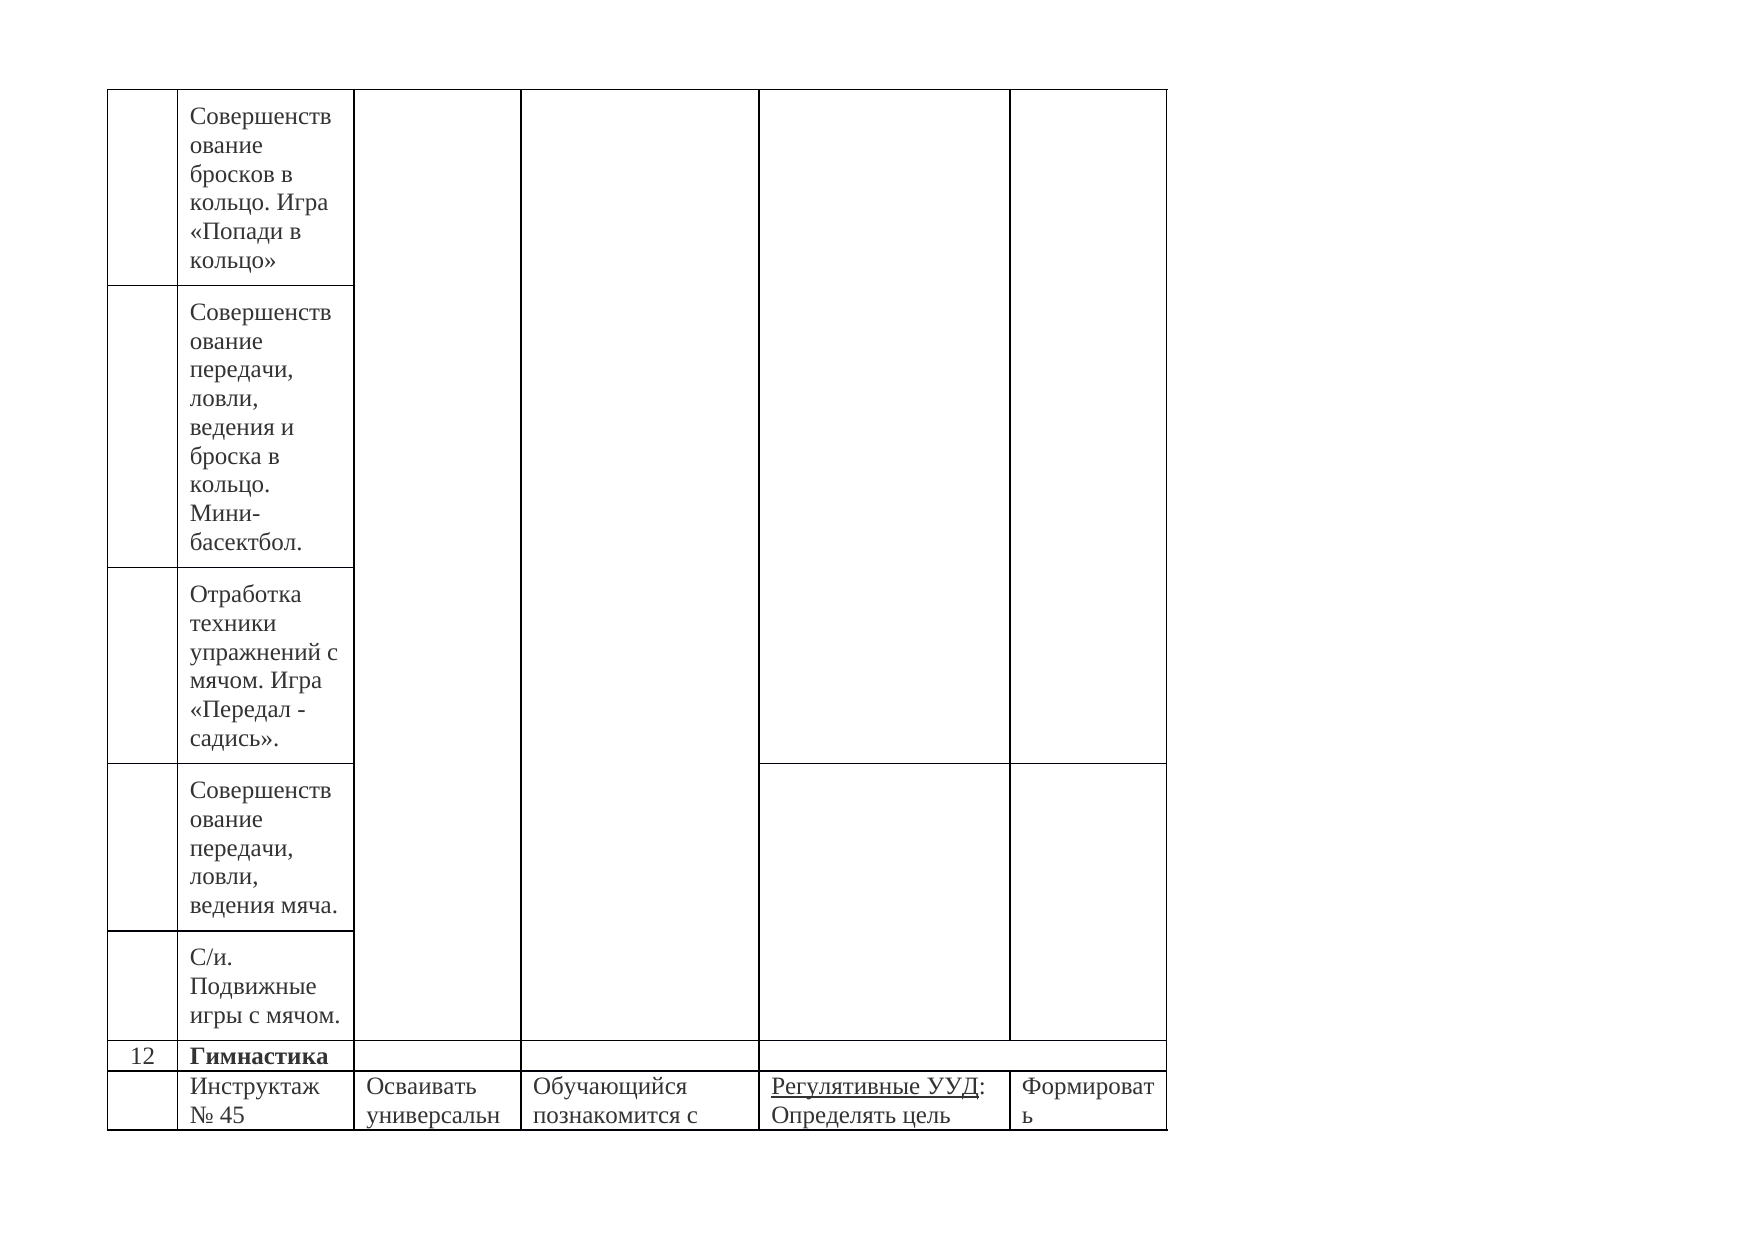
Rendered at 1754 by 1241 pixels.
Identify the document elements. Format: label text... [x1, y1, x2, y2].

table_cell 12 [108, 1041, 177, 1070]
table_cell [1011, 764, 1166, 1039]
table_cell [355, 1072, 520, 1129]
table_cell [760, 1041, 1166, 1070]
table_cell Отработка техники упражнений с мячом. Игра «Передал -садись». [178, 568, 353, 763]
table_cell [522, 1072, 758, 1129]
table_cell [108, 764, 177, 930]
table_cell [760, 1072, 1009, 1129]
table_cell [522, 1041, 758, 1070]
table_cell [178, 1072, 353, 1129]
table_cell Совершенствование бросков в кольцо. Игра «Попади в кольцо» [178, 90, 353, 284]
table_cell Совершенствование передачи, ловли, ведения мяча. [178, 764, 353, 930]
table_cell Гимнастика [178, 1041, 353, 1070]
table_cell [108, 1072, 177, 1129]
table_cell [108, 90, 177, 284]
table_cell Совершенствование передачи, ловли, ведения и броска в кольцо. Мини-басектбол. [178, 286, 353, 567]
table_cell [355, 1041, 520, 1070]
table_cell С/и. Подвижные игры с мячом. [178, 932, 353, 1039]
table_cell [108, 568, 177, 763]
table_cell [108, 286, 177, 567]
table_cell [1011, 1072, 1166, 1129]
table_cell [760, 764, 1009, 1039]
table_cell [108, 932, 177, 1039]
